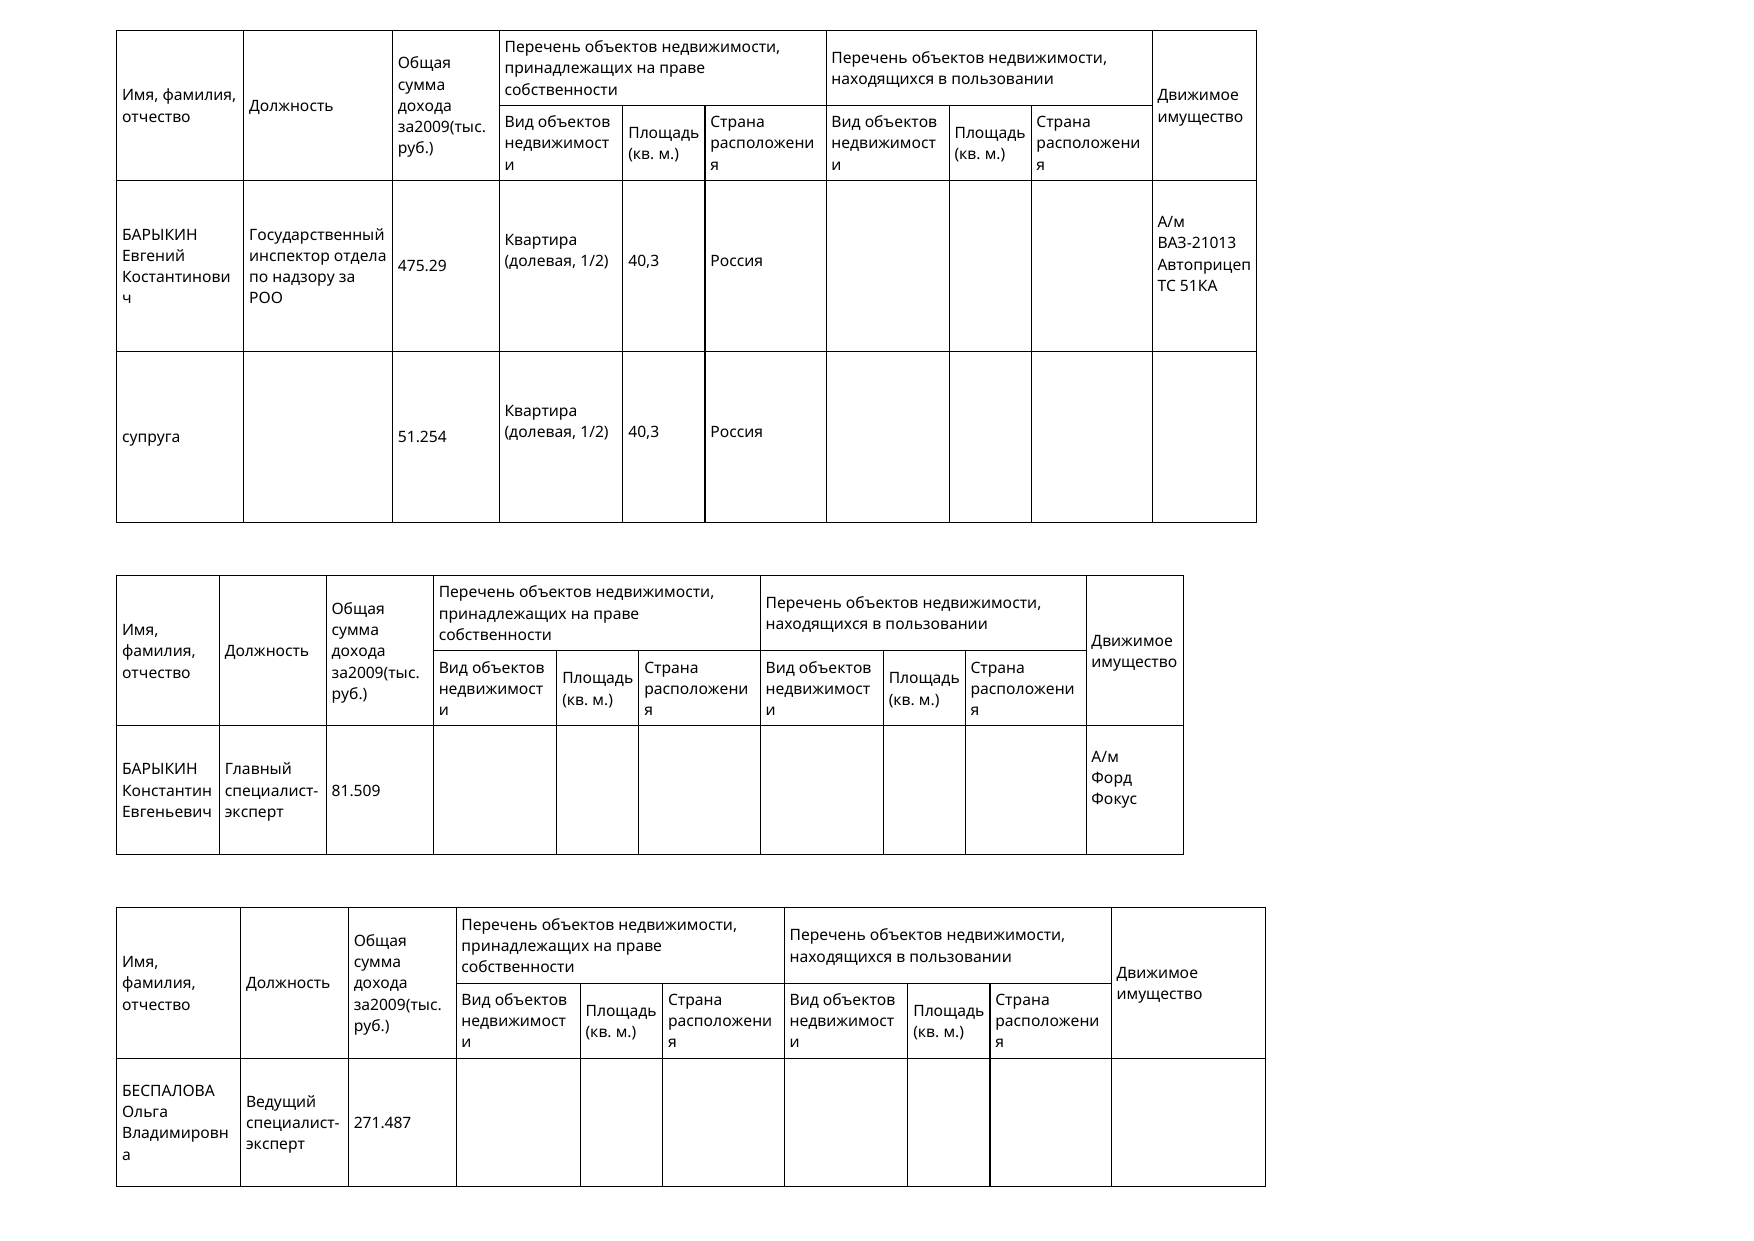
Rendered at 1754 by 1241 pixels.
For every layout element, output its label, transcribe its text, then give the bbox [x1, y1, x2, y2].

table_header Должность [241, 908, 348, 1058]
table_cell БАРЫКИН Евгений Костантинович [117, 181, 243, 351]
table_cell Россия [706, 352, 826, 521]
table_cell 51.254 [393, 352, 499, 521]
table_cell Вид объектов недвижимости [785, 984, 907, 1058]
table_cell [884, 726, 965, 854]
table_header Перечень объектов недвижимости, находящихся в пользовании [761, 576, 1086, 650]
table_cell [950, 181, 1031, 351]
table_header Имя, фамилия, отчество [117, 31, 243, 180]
table_cell [581, 1059, 662, 1186]
table_cell [966, 726, 1086, 854]
table_header Перечень объектов недвижимости, находящихся в пользовании [785, 908, 1111, 982]
table_cell супруга [117, 352, 243, 521]
table_header Должность [220, 576, 326, 725]
table_cell [827, 352, 949, 521]
table_cell Страна расположения [706, 106, 826, 180]
table_header Общая сумма дохода за2009(тыс. руб.) [349, 908, 456, 1058]
table_cell Квартира (долевая, 1/2) [500, 352, 622, 521]
table_cell Страна расположения [663, 984, 784, 1058]
table_cell [908, 1059, 989, 1186]
table_cell [639, 726, 760, 854]
table_cell Площадь (кв. м.) [581, 984, 662, 1058]
table_header Общая сумма дохода за2009(тыс. руб.) [327, 576, 433, 725]
table_cell БАРЫКИН Константин Евгеньевич [117, 726, 219, 854]
table_header Перечень объектов недвижимости, находящихся в пользовании [827, 31, 1152, 105]
table_cell Вид объектов недвижимости [500, 106, 622, 180]
table_cell 40,3 [623, 352, 704, 521]
table_cell Вид объектов недвижимости [827, 106, 949, 180]
table_header Перечень объектов недвижимости, принадлежащих на праве собственности [434, 576, 760, 650]
table_cell [244, 352, 392, 521]
table_cell Ведущий специалист-эксперт [241, 1059, 348, 1186]
table_header Движимое имущество [1087, 576, 1183, 725]
table_cell Площадь (кв. м.) [908, 984, 989, 1058]
table_cell 271.487 [349, 1059, 456, 1186]
table_cell Площадь (кв. м.) [884, 651, 965, 725]
table_cell Вид объектов недвижимости [434, 651, 556, 725]
table_cell [785, 1059, 907, 1186]
table_cell Площадь (кв. м.) [623, 106, 704, 180]
table_cell Квартира (долевая, 1/2) [500, 181, 622, 351]
table_cell Страна расположения [639, 651, 760, 725]
table_cell [1032, 352, 1152, 521]
table_cell 40,3 [623, 181, 704, 351]
table_header Перечень объектов недвижимости, принадлежащих на праве собственности [500, 31, 826, 105]
table_header Движимое имущество [1153, 31, 1256, 180]
table_cell Площадь (кв. м.) [950, 106, 1031, 180]
table_cell А/м ВАЗ-21013 Автоприцеп ТС 51КА [1153, 181, 1256, 351]
table_header Движимое имущество [1112, 908, 1265, 1058]
table_cell Государственный инспектор отдела по надзору за РОО [244, 181, 392, 351]
table_cell 81.509 [327, 726, 433, 854]
table_header Общая сумма дохода за2009(тыс. руб.) [393, 31, 499, 180]
table_cell [1153, 352, 1256, 521]
table_cell Страна расположения [991, 984, 1111, 1058]
table_cell [1112, 1059, 1265, 1186]
table_cell Россия [706, 181, 826, 351]
table_cell БЕСПАЛОВА Ольга Владимировна [117, 1059, 240, 1186]
table_cell Страна расположения [1032, 106, 1152, 180]
table_header Имя, фамилия, отчество [117, 908, 240, 1058]
table_cell Площадь (кв. м.) [557, 651, 638, 725]
table_cell Вид объектов недвижимости [457, 984, 580, 1058]
table_cell [434, 726, 556, 854]
table_cell 475.29 [393, 181, 499, 351]
table_cell Вид объектов недвижимости [761, 651, 883, 725]
table_cell Главный специалист-эксперт [220, 726, 326, 854]
table_header Перечень объектов недвижимости, принадлежащих на праве собственности [457, 908, 784, 982]
table_cell [950, 352, 1031, 521]
table_cell [827, 181, 949, 351]
table_cell [457, 1059, 580, 1186]
table_cell [663, 1059, 784, 1186]
table_cell Страна расположения [966, 651, 1086, 725]
table_cell [761, 726, 883, 854]
table_header Имя, фамилия, отчество [117, 576, 219, 725]
table_cell А/м Форд Фокус [1087, 726, 1183, 854]
table_cell [991, 1059, 1111, 1186]
table_cell [557, 726, 638, 854]
table_header Должность [244, 31, 392, 180]
table_cell [1032, 181, 1152, 351]
